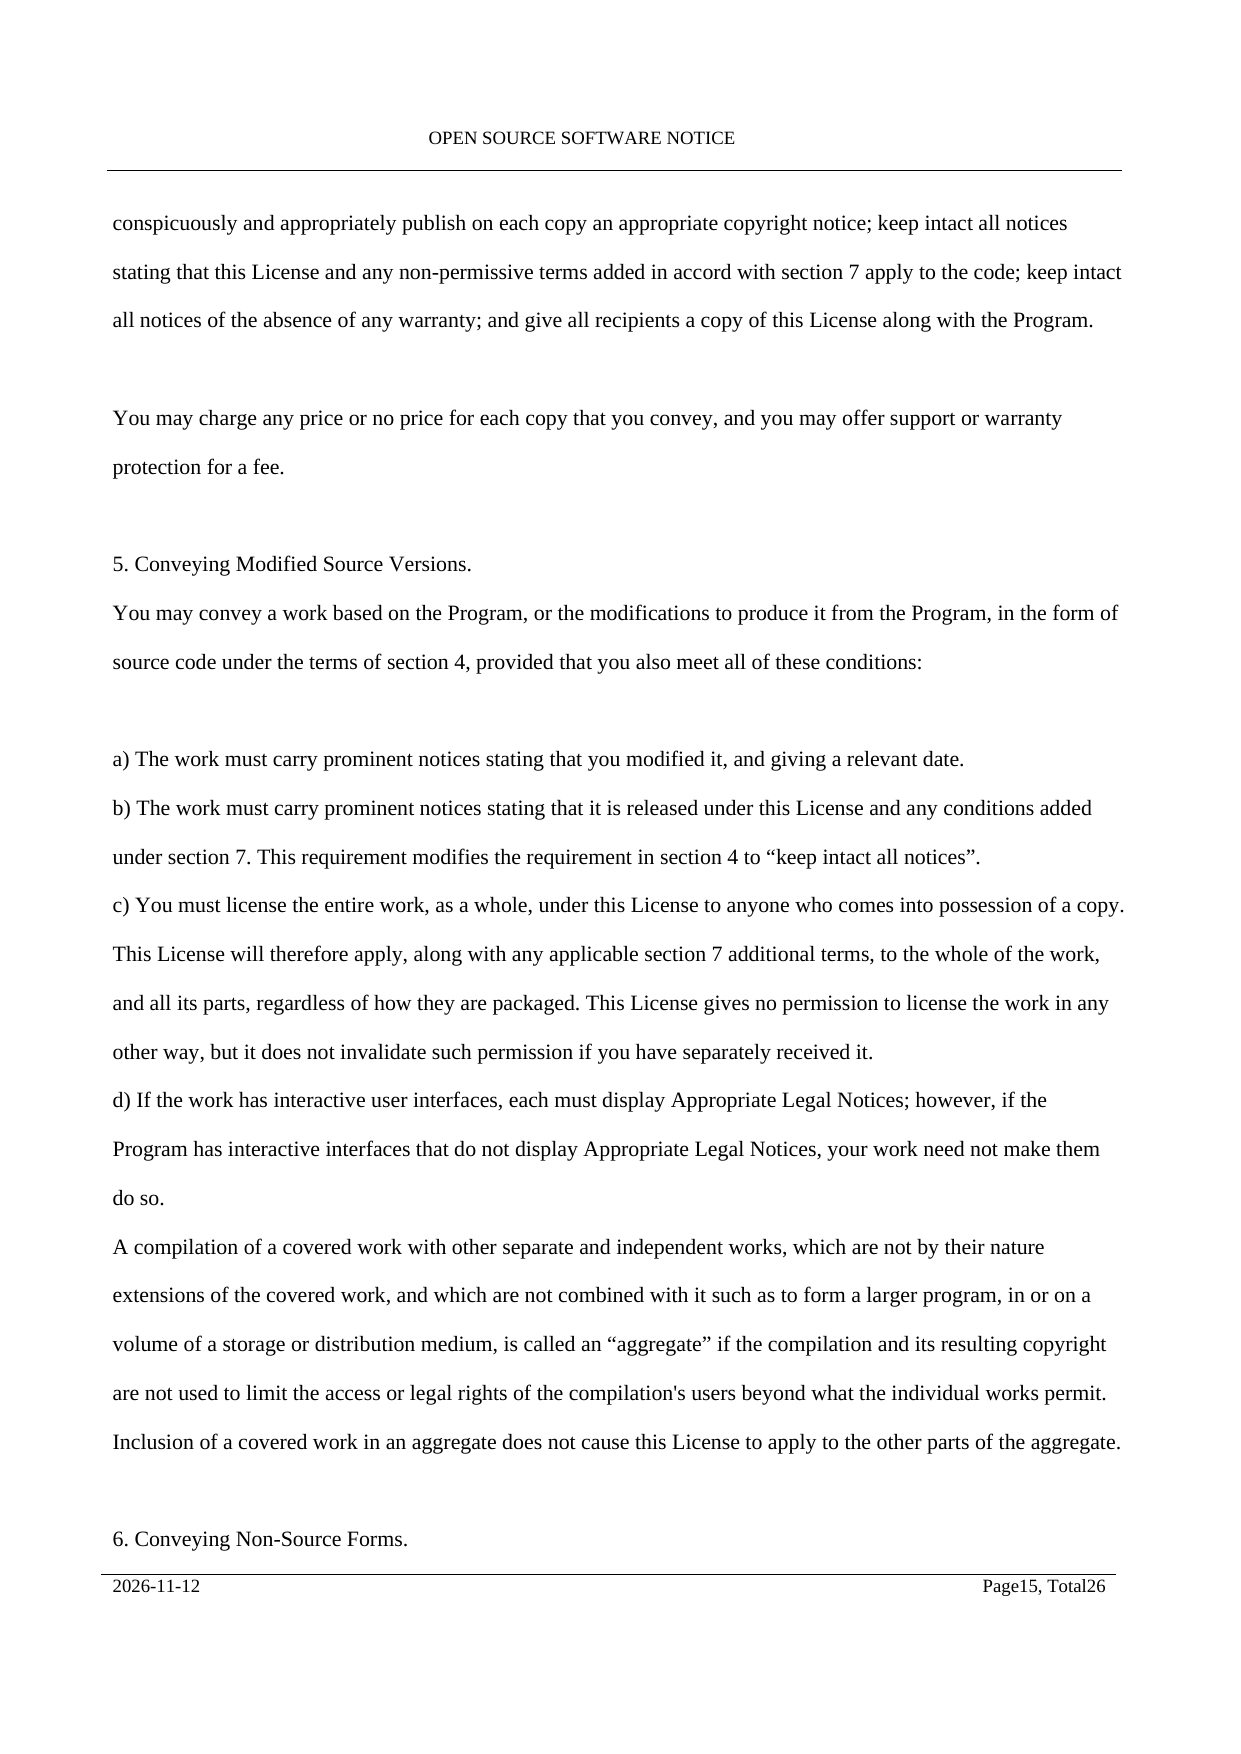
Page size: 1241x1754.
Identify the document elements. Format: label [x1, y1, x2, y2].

text [112, 206, 1128, 1555]
